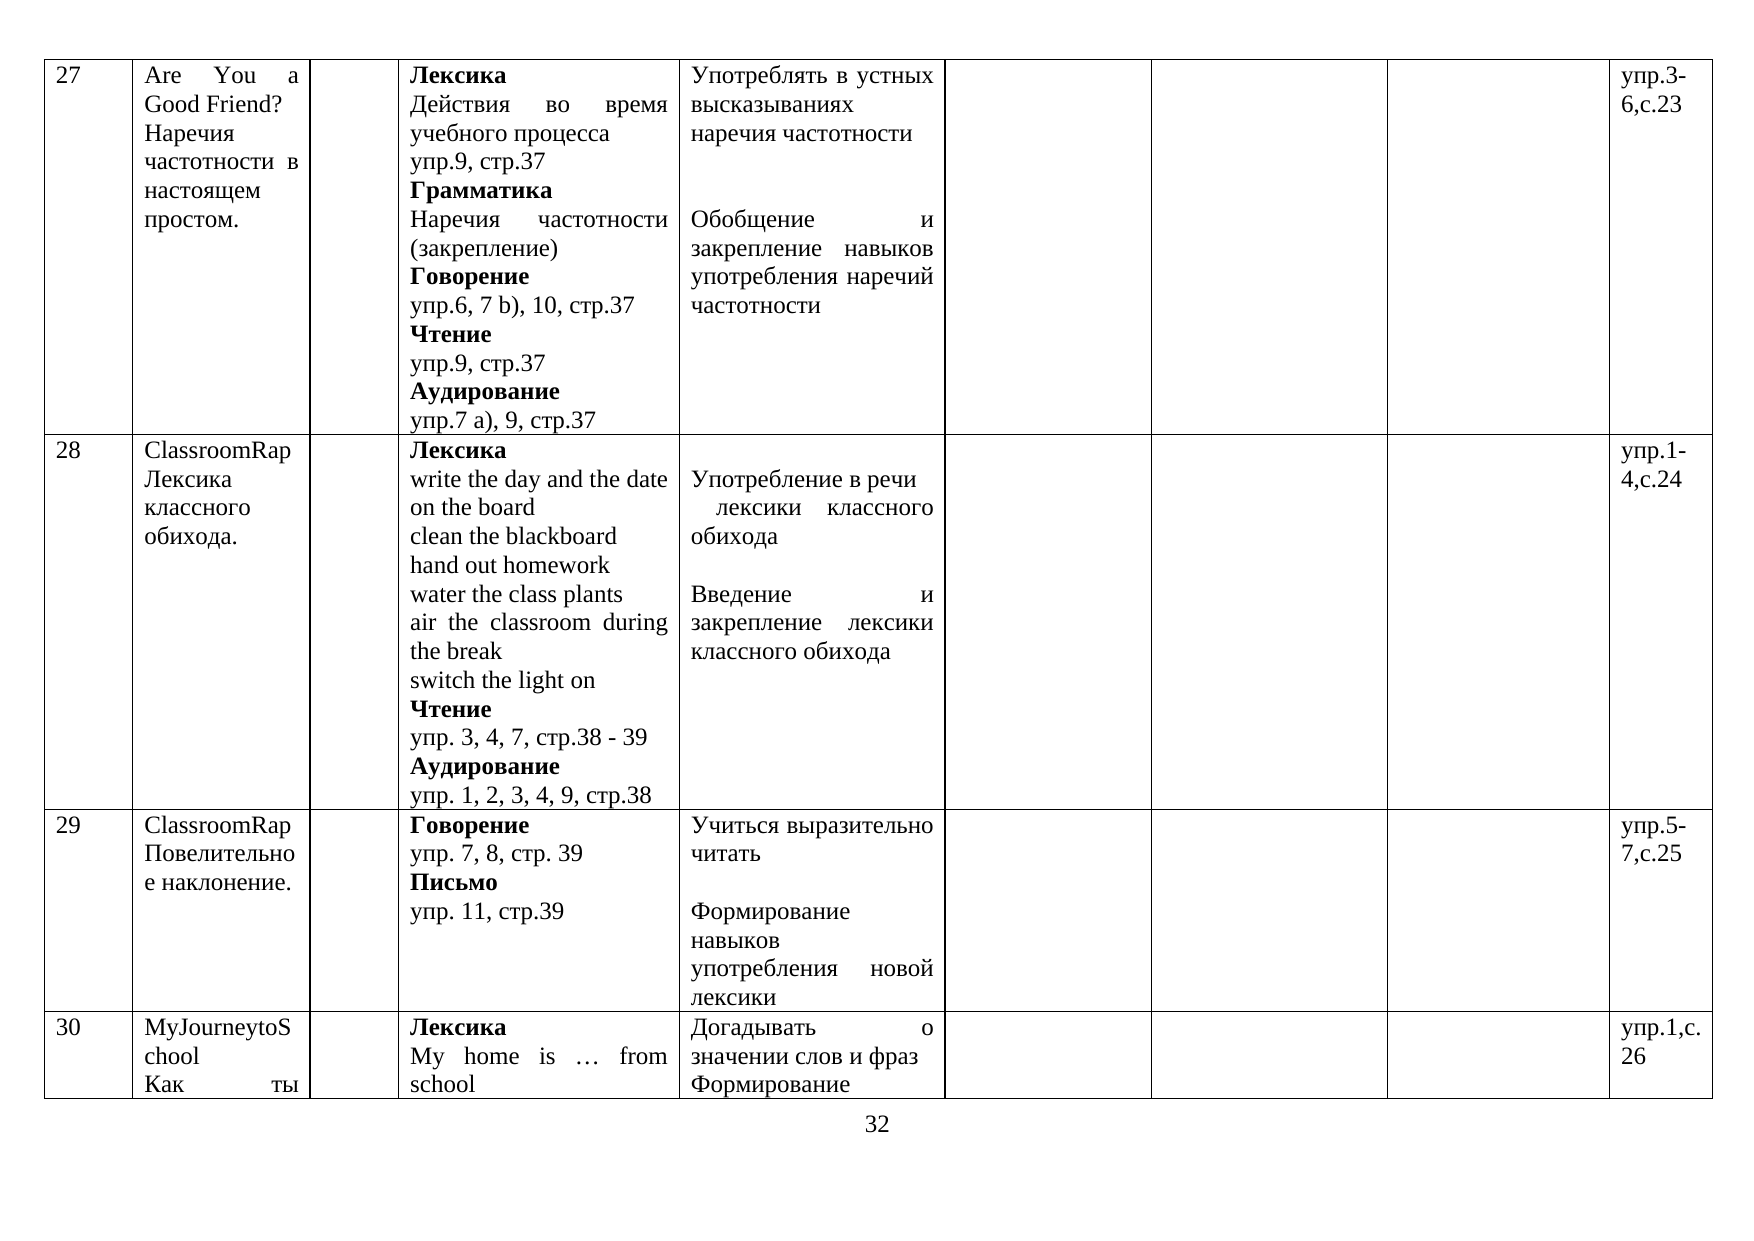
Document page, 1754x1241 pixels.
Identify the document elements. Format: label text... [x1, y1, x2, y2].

table_cell [1152, 810, 1387, 1011]
table_cell [1388, 1012, 1609, 1098]
table_cell [311, 1012, 398, 1098]
table_cell [1388, 60, 1609, 434]
table_cell [311, 810, 398, 1011]
table_cell Лексика write the day and the date on the board clean the blackboard hand out homework water the class plants air the classroom during the break switch the light on Чтение упр. 3, 4, 7, стр.38 - 39 Аудирование упр. 1, 2, 3, 4, 9, стр.38 [399, 435, 679, 809]
table_cell 28 [45, 435, 132, 809]
table_cell упр.1,с.26 [1610, 1012, 1712, 1098]
table_cell ClassroomRap Лексика классного обихода. [133, 435, 309, 809]
table_cell Лексика Действия во время учебного процесса упр.9, стр.37 Грамматика Наречия частотности (закрепление) Говорение упр.6, 7 b), 10, стр.37 Чтение упр.9, стр.37 Аудирование упр.7 а), 9, стр.37 [399, 60, 679, 434]
table_cell [311, 60, 398, 434]
table_cell [946, 1012, 1151, 1098]
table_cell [680, 1012, 944, 1098]
table_cell [946, 60, 1151, 434]
table_cell [1152, 1012, 1387, 1098]
table_cell [946, 435, 1151, 809]
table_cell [133, 1012, 309, 1098]
table_cell ClassroomRap Повелительное наклонение. [133, 810, 309, 1011]
table_cell [1152, 60, 1387, 434]
table_cell упр.3-6,с.23 [1610, 60, 1712, 434]
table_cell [399, 1012, 679, 1098]
table_cell 27 [45, 60, 132, 434]
table_cell Are You a Good Friend? Наречия частотности в настоящем простом. [133, 60, 309, 434]
table_cell 29 [45, 810, 132, 1011]
table_cell 30 [45, 1012, 132, 1098]
table_cell Употребление в речи лексики классного обихода Введение и закрепление лексики классного обихода [680, 435, 944, 809]
table_cell упр.1-4,с.24 [1610, 435, 1712, 809]
table_cell [1388, 435, 1609, 809]
table_cell [946, 810, 1151, 1011]
table_cell Говорение упр. 7, 8, стр. 39 Письмо упр. 11, стр.39 [399, 810, 679, 1011]
table_cell [311, 435, 398, 809]
table_cell Учиться выразительно читать Формирование навыков употребления новой лексики [680, 810, 944, 1011]
table_cell [1152, 435, 1387, 809]
table_cell упр.5-7,с.25 [1610, 810, 1712, 1011]
table_cell [1388, 810, 1609, 1011]
table_cell Употреблять в устных высказываниях наречия частотности Обобщение и закрепление навыков употребления наречий частотности [680, 60, 944, 434]
